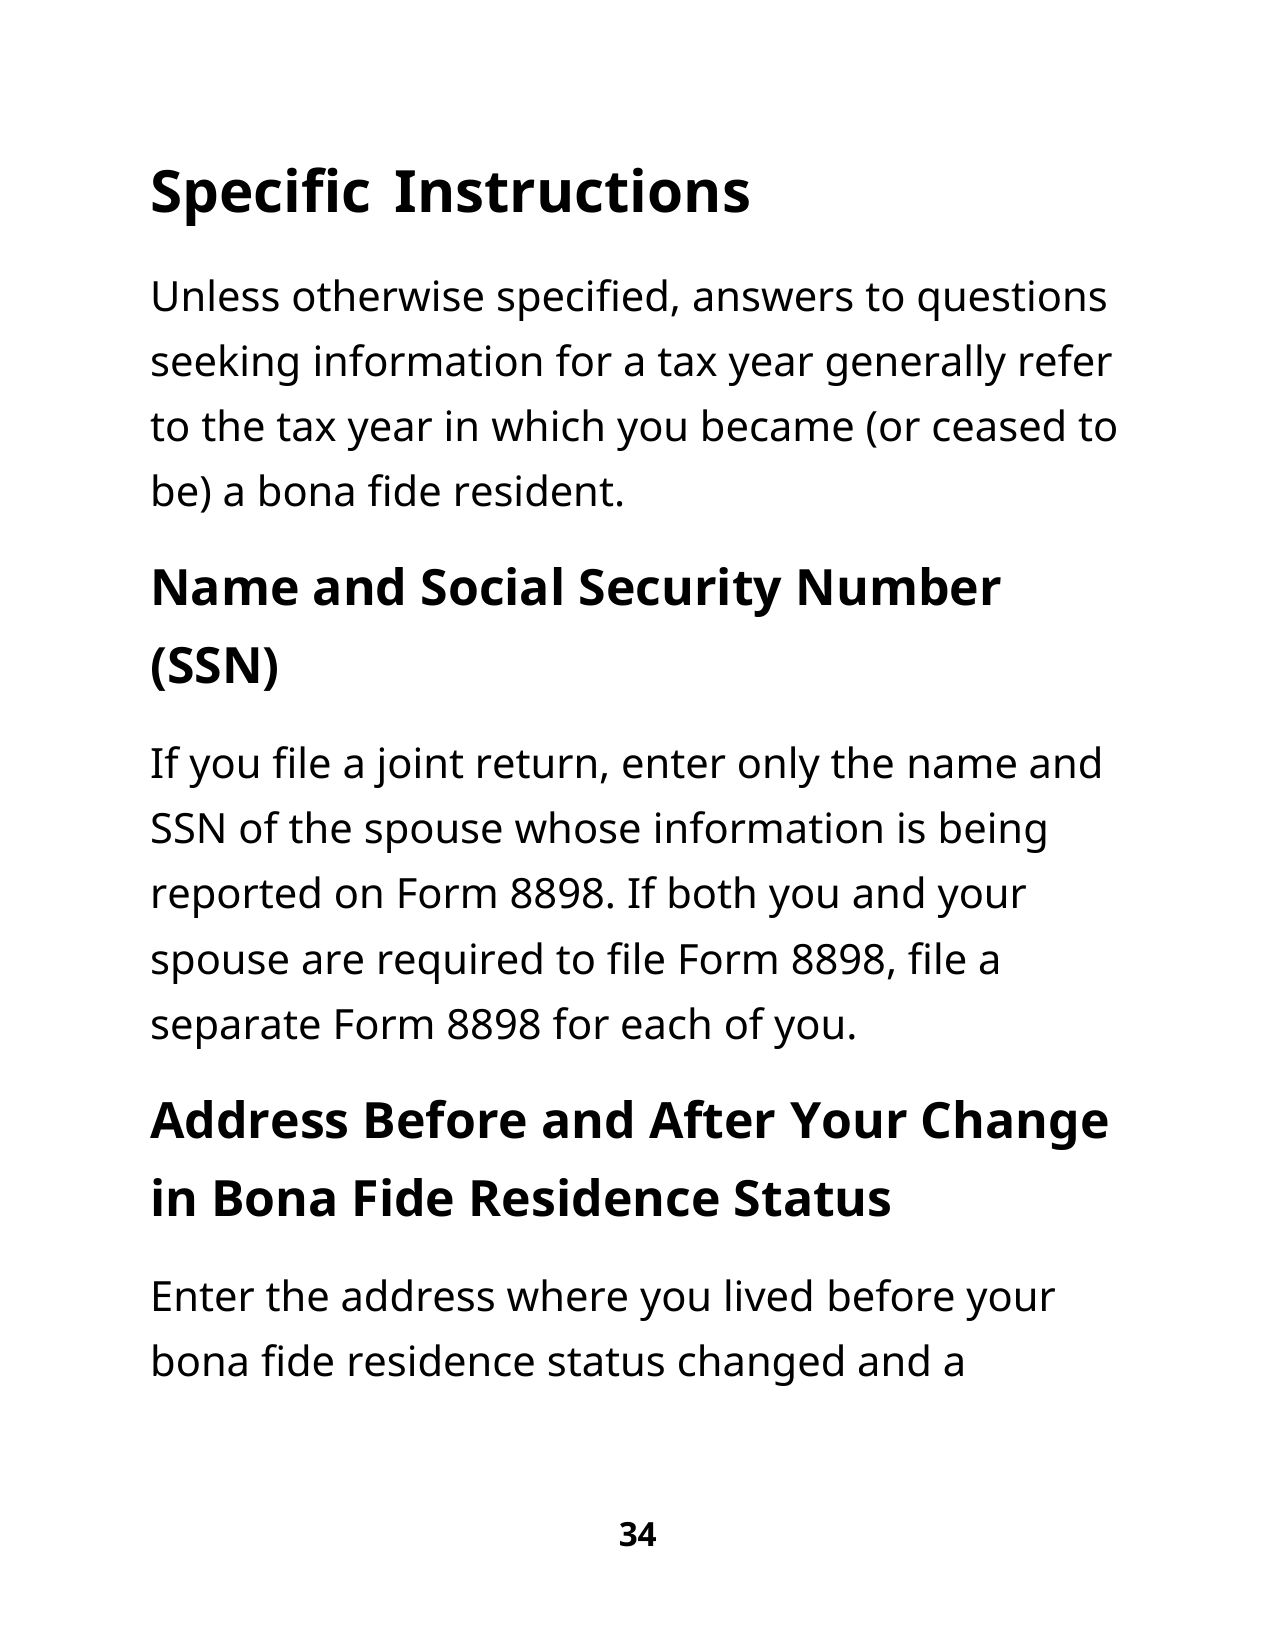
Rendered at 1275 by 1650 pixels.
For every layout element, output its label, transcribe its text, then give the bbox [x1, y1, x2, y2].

text Unless otherwise specified, answers to questions seeking information for a tax year generally refer to the tax year in which you became (or ceased to be) a bona fide resident. [150, 266, 1125, 519]
subtitle Name and Social Security Number (SSN) [150, 552, 1125, 699]
subtitle Address Before and After Your Change in Bona Fide Residence Status [150, 1085, 1125, 1231]
subtitle Specific Instructions [150, 150, 1125, 229]
text If you file a joint return, enter only the name and SSN of the spouse whose information is being reported on Form 8898. If both you and your spouse are required to file Form 8898, file a separate Form 8898 for each of you. [150, 734, 1125, 1051]
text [150, 1267, 1125, 1388]
